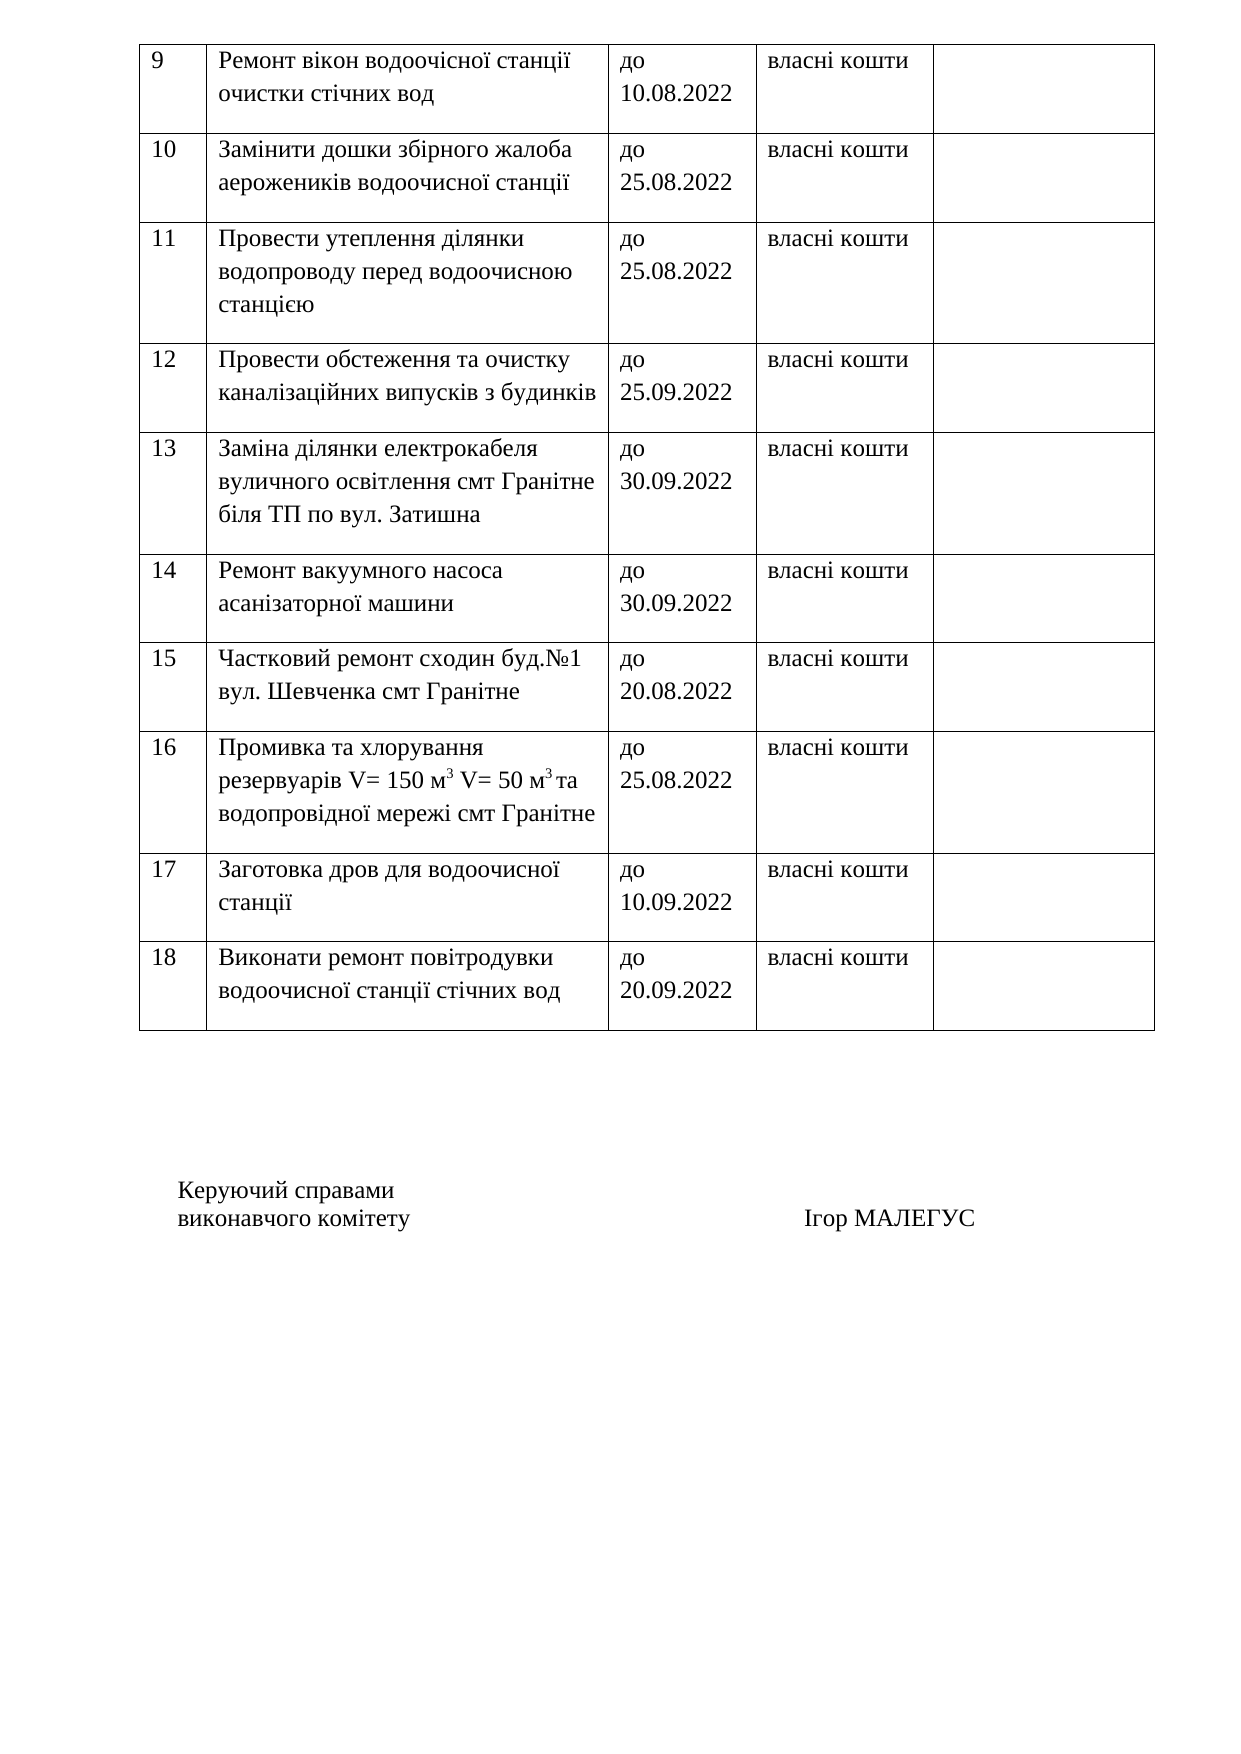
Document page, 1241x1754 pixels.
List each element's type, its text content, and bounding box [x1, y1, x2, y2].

table_cell [934, 45, 1154, 133]
table_cell 13 [140, 433, 206, 554]
text Керуючий справами [177, 1175, 1181, 1203]
table_cell [934, 223, 1154, 343]
table_cell Ремонт вікон водоочісної станції очистки стічних вод [207, 45, 608, 133]
table_cell 10 [140, 134, 206, 222]
table_cell 16 [140, 732, 206, 853]
table_cell власні кошти [757, 643, 933, 731]
table_cell 15 [140, 643, 206, 731]
table_cell Частковий ремонт сходин буд.№1 вул. Шевченка смт Гранітне [207, 643, 608, 731]
text виконавчого комітету Ігор МАЛЕГУС [177, 1203, 1181, 1232]
table_cell Замінити дошки збірного жалоба аерожеників водоочисної станції [207, 134, 608, 222]
table_cell 14 [140, 555, 206, 642]
table_cell власні кошти [757, 223, 933, 343]
table_cell [934, 732, 1154, 853]
table_cell власні кошти [757, 732, 933, 853]
table_cell 11 [140, 223, 206, 343]
table_cell до 30.09.2022 [609, 555, 756, 642]
table_cell 18 [140, 942, 206, 1030]
table_cell [934, 433, 1154, 554]
table_cell до 10.08.2022 [609, 45, 756, 133]
table_cell 9 [140, 45, 206, 133]
table_cell Заміна ділянки електрокабеля вуличного освітлення смт Гранітне біля ТП по вул. Затишна [207, 433, 608, 554]
table_cell власні кошти [757, 45, 933, 133]
table_cell Заготовка дров для водоочисної станції [207, 854, 608, 941]
table_cell власні кошти [757, 134, 933, 222]
table_cell до 25.08.2022 [609, 223, 756, 343]
table_cell Промивка та хлорування резервуарів V= 150 м3 V= 50 м3 та водопровідної мережі смт Гранітне [207, 732, 608, 853]
table_cell власні кошти [757, 433, 933, 554]
table_cell до 20.08.2022 [609, 643, 756, 731]
table_cell до 10.09.2022 [609, 854, 756, 941]
table_cell [934, 854, 1154, 941]
table_cell Ремонт вакуумного насоса асанізаторної машини [207, 555, 608, 642]
table_cell [934, 555, 1154, 642]
table_cell до 25.09.2022 [609, 344, 756, 432]
table_cell Провести утеплення ділянки водопроводу перед водоочисною станцією [207, 223, 608, 343]
table_cell [934, 942, 1154, 1030]
table_cell до 20.09.2022 [609, 942, 756, 1030]
table_cell власні кошти [757, 942, 933, 1030]
table_cell 17 [140, 854, 206, 941]
table_cell Провести обстеження та очистку каналізаційних випусків з будинків [207, 344, 608, 432]
table_cell [934, 643, 1154, 731]
table_cell власні кошти [757, 555, 933, 642]
table_cell до 30.09.2022 [609, 433, 756, 554]
table_cell до 25.08.2022 [609, 134, 756, 222]
table_cell [934, 134, 1154, 222]
table_cell до 25.08.2022 [609, 732, 756, 853]
table_cell [934, 344, 1154, 432]
table_cell 12 [140, 344, 206, 432]
table_cell власні кошти [757, 344, 933, 432]
table_cell Виконати ремонт повітродувки водоочисної станції стічних вод [207, 942, 608, 1030]
table_cell власні кошти [757, 854, 933, 941]
